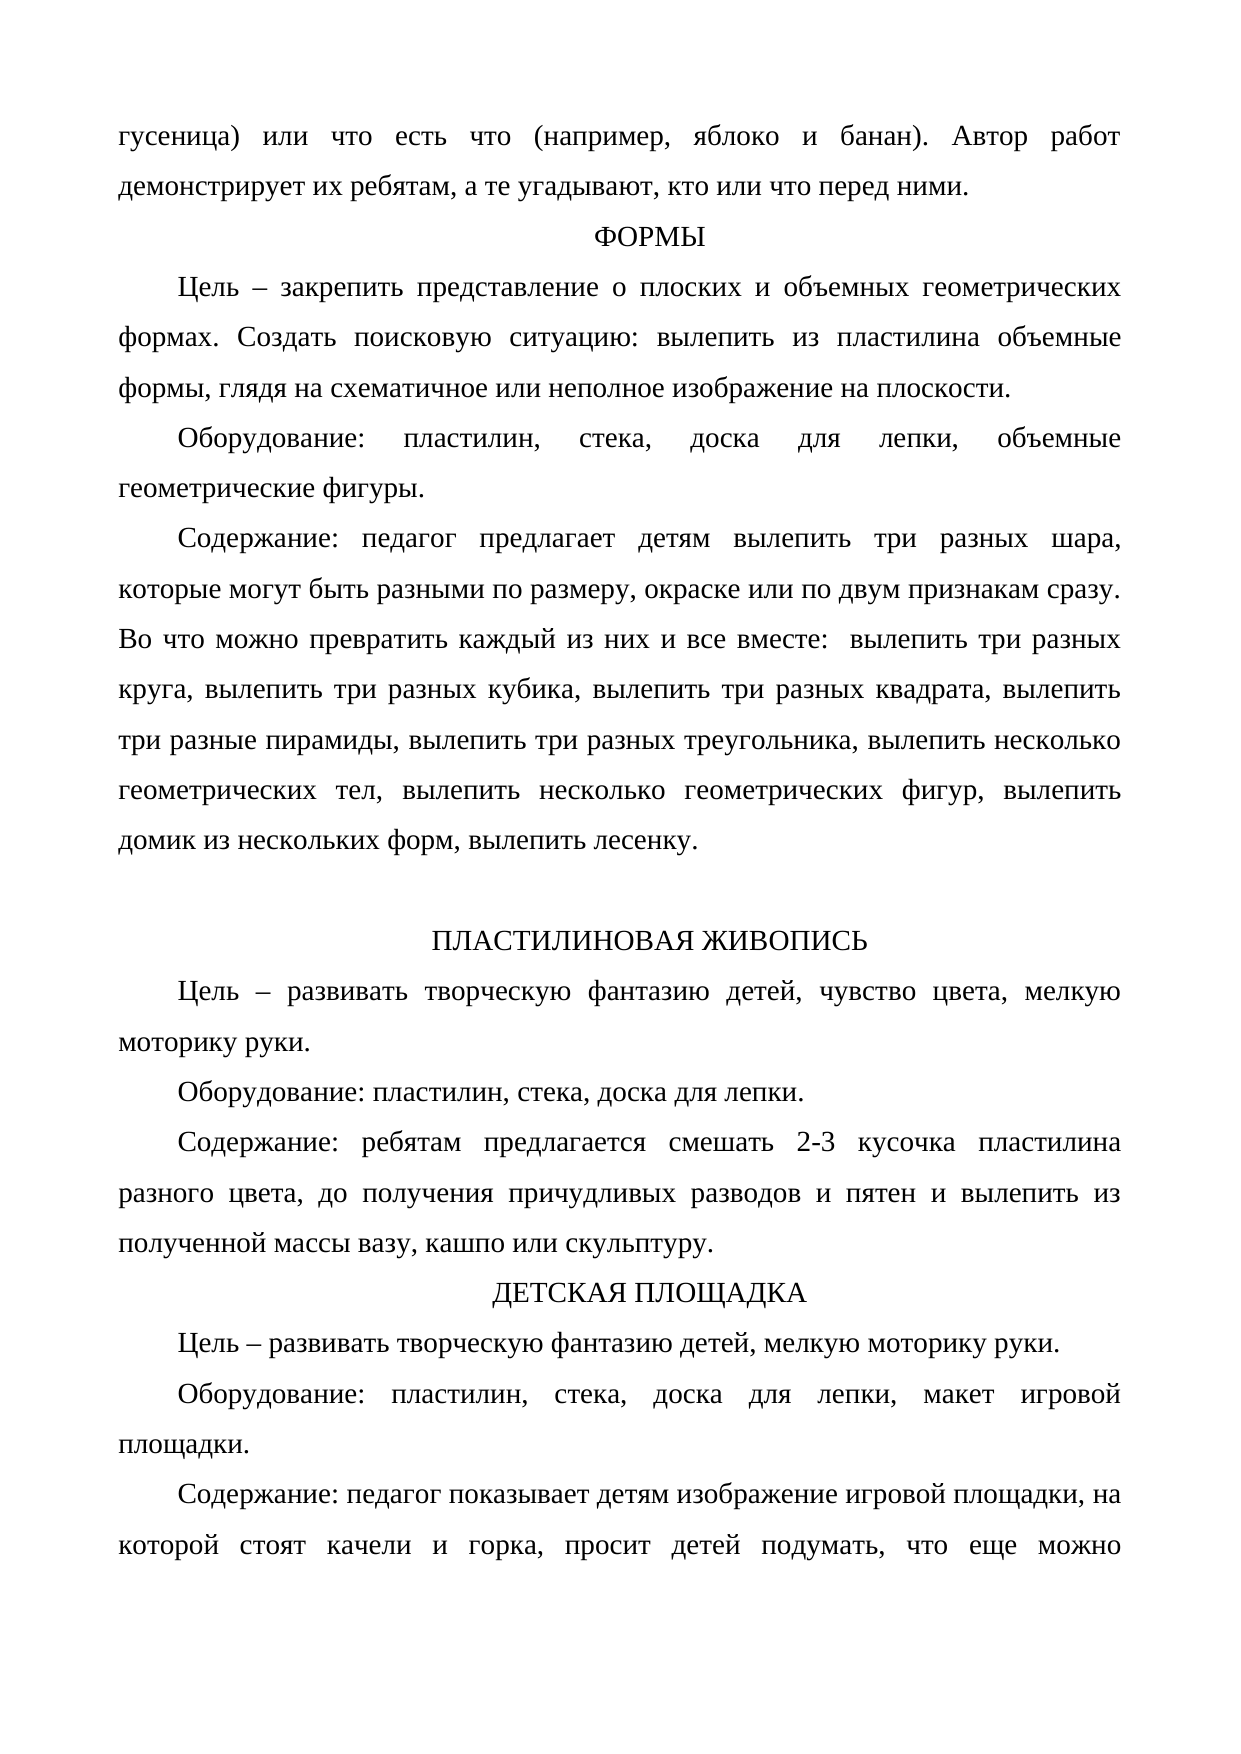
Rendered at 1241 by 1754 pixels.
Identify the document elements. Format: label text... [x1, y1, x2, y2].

text ФОРМЫ [118, 219, 1122, 252]
text Цель – развивать творческую фантазию детей, чувство цвета, мелкую моторику руки. [118, 973, 1122, 1057]
text Цель – развивать творческую фантазию детей, мелкую моторику руки. [118, 1326, 1122, 1359]
text Содержание: ребятам предлагается смешать 2-3 кусочка пластилина разного цвета, до получения причудливых разводов и пятен и вылепить из полученной массы вазу, кашпо или скульптуру. [118, 1124, 1122, 1258]
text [118, 1477, 1122, 1560]
text Оборудование: пластилин, стека, доска для лепки. [118, 1074, 1122, 1108]
text Оборудование: пластилин, стека, доска для лепки, макет игровой площадки. [118, 1376, 1122, 1460]
text ДЕТСКАЯ ПЛОЩАДКА [118, 1275, 1122, 1309]
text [118, 118, 1122, 202]
text ПЛАСТИЛИНОВАЯ ЖИВОПИСЬ [118, 923, 1122, 957]
text Цель – закрепить представление о плоских и объемных геометрических формах. Создать поисковую ситуацию: вылепить из пластилина объемные формы, глядя на схематичное или неполное изображение на плоскости. [118, 269, 1122, 403]
text Содержание: педагог предлагает детям вылепить три разных шара, которые могут быть разными по размеру, окраске или по двум признакам сразу. Во что можно превратить каждый из них и все вместе: вылепить три разных круга, вылепить три разных кубика, вылепить три разных квадрата, вылепить три разные пирамиды, вылепить три разных треугольника, вылепить несколько геометрических тел, вылепить несколько геометрических фигур, вылепить домик из нескольких форм, вылепить лесенку. [118, 521, 1122, 856]
text Оборудование: пластилин, стека, доска для лепки, объемные геометрические фигуры. [118, 420, 1122, 504]
